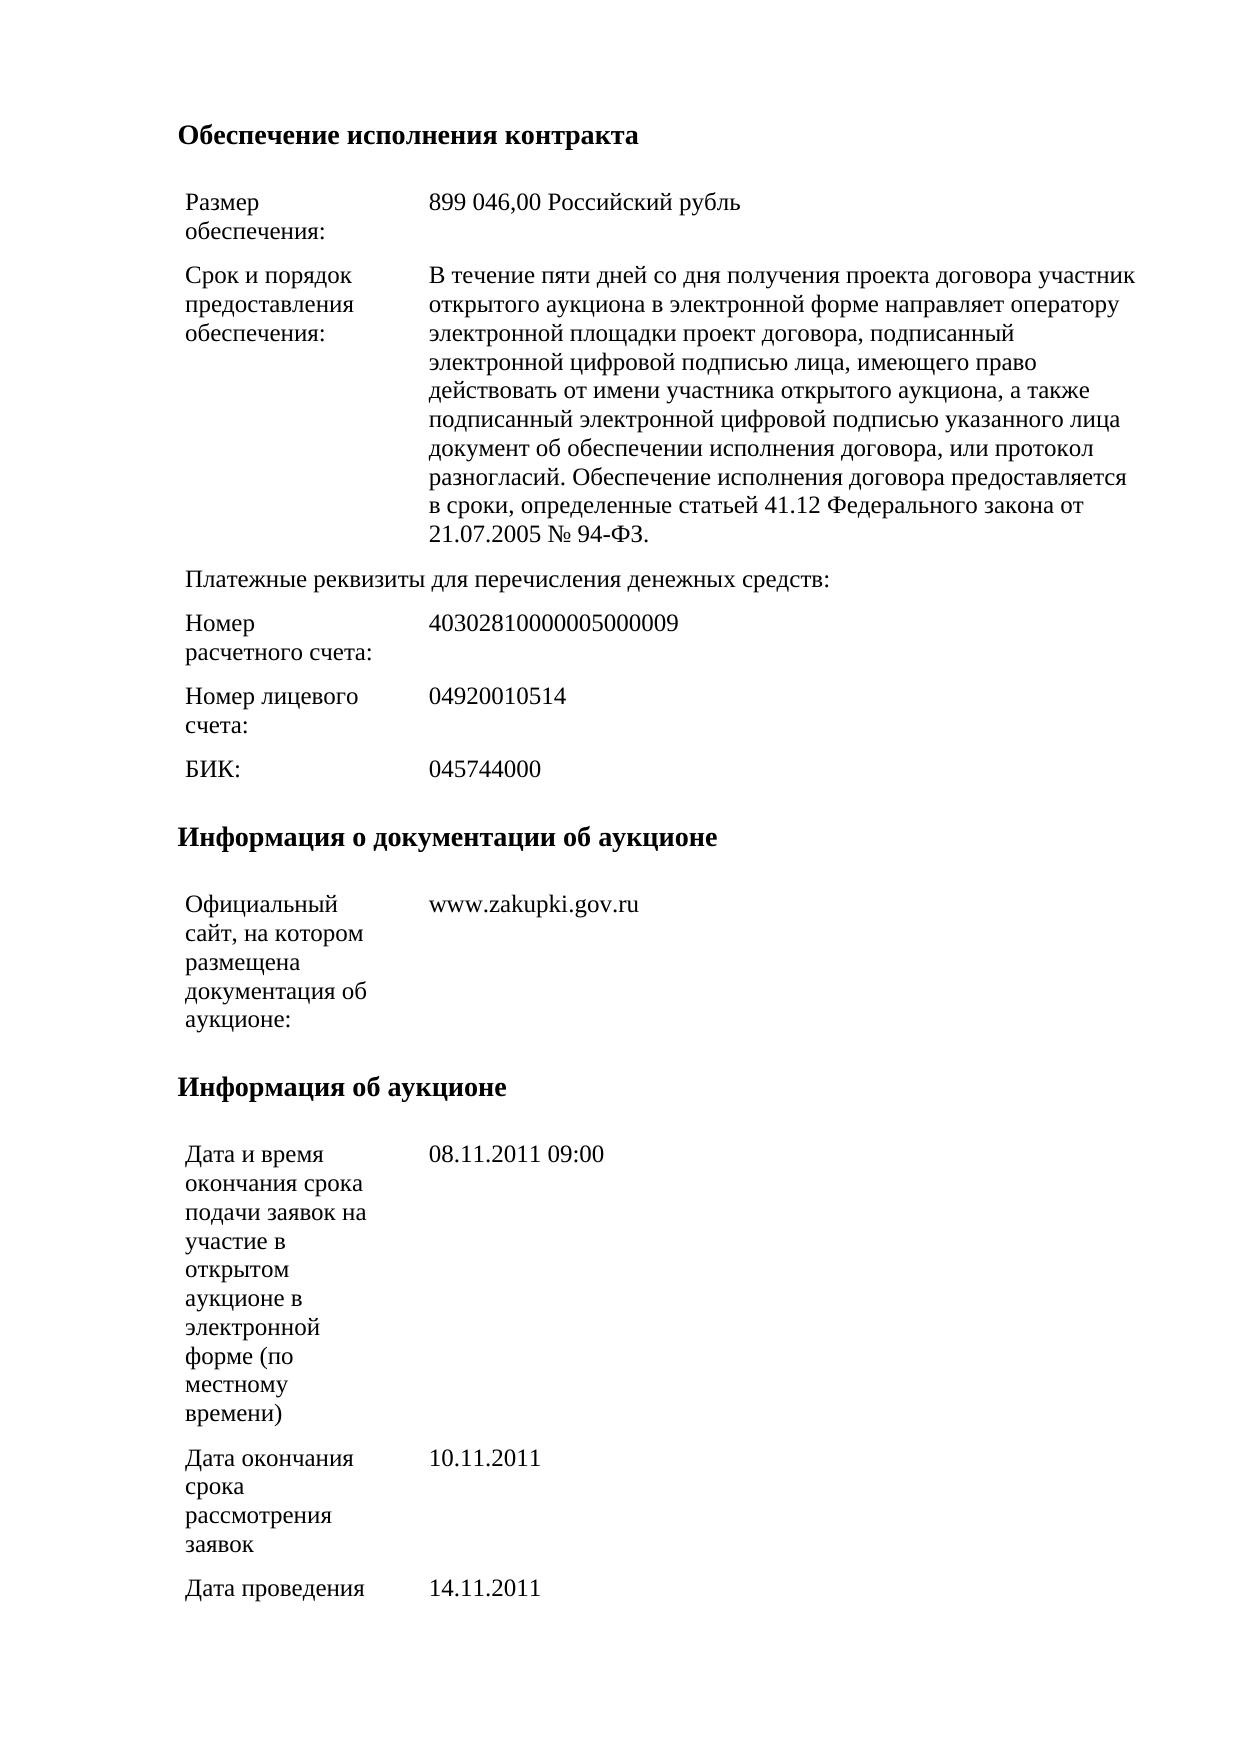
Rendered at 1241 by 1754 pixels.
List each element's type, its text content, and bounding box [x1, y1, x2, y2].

text Информация о документации об аукционе [177, 820, 1152, 852]
text Обеспечение исполнения контракта [177, 118, 1152, 151]
table_cell 10.11.2011 [421, 1435, 1152, 1566]
table_cell 045744000 [421, 747, 1152, 791]
table_cell Дата окончания срока рассмотрения заявок [177, 1435, 421, 1566]
table_cell 14.11.2011 [421, 1566, 1152, 1610]
text Информация об аукционе [177, 1070, 1152, 1103]
table_header 899 046,00 Российский рубль [421, 180, 1152, 253]
table_header www.zakupki.gov.ru [421, 882, 1152, 1041]
table_cell Платежные реквизиты для перечисления денежных средств: [177, 556, 1152, 600]
table_cell Номер лицевого счета: [177, 674, 421, 747]
table_cell В течение пяти дней со дня получения проекта договора участник открытого аукциона в электронной форме направляет оператору электронной площадки проект договора, подписанный электронной цифровой подписью лица, имеющего право действовать от имени участника открытого аукциона, а также подписанный электронной цифровой подписью указанного лица документ об обеспечении исполнения договора, или протокол разногласий. Обеспечение исполнения договора предоставляется в сроки, определенные статьей 41.12 Федерального закона от 21.07.2005 № 94-ФЗ. [421, 253, 1152, 556]
table_cell Срок и порядок предоставления обеспечения: [177, 253, 421, 556]
table_cell 40302810000005000009 [421, 600, 1152, 673]
table_cell 04920010514 [421, 674, 1152, 747]
table_cell Номер расчетного счета: [177, 600, 421, 673]
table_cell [177, 1566, 421, 1610]
table_header 08.11.2011 09:00 [421, 1132, 1152, 1435]
table_header Размер обеспечения: [177, 180, 421, 253]
table_header Официальный сайт, на котором размещена документация об аукционе: [177, 882, 421, 1041]
table_header Дата и время окончания срока подачи заявок на участие в открытом аукционе в электронной форме (по местному времени) [177, 1132, 421, 1435]
table_cell БИК: [177, 747, 421, 791]
